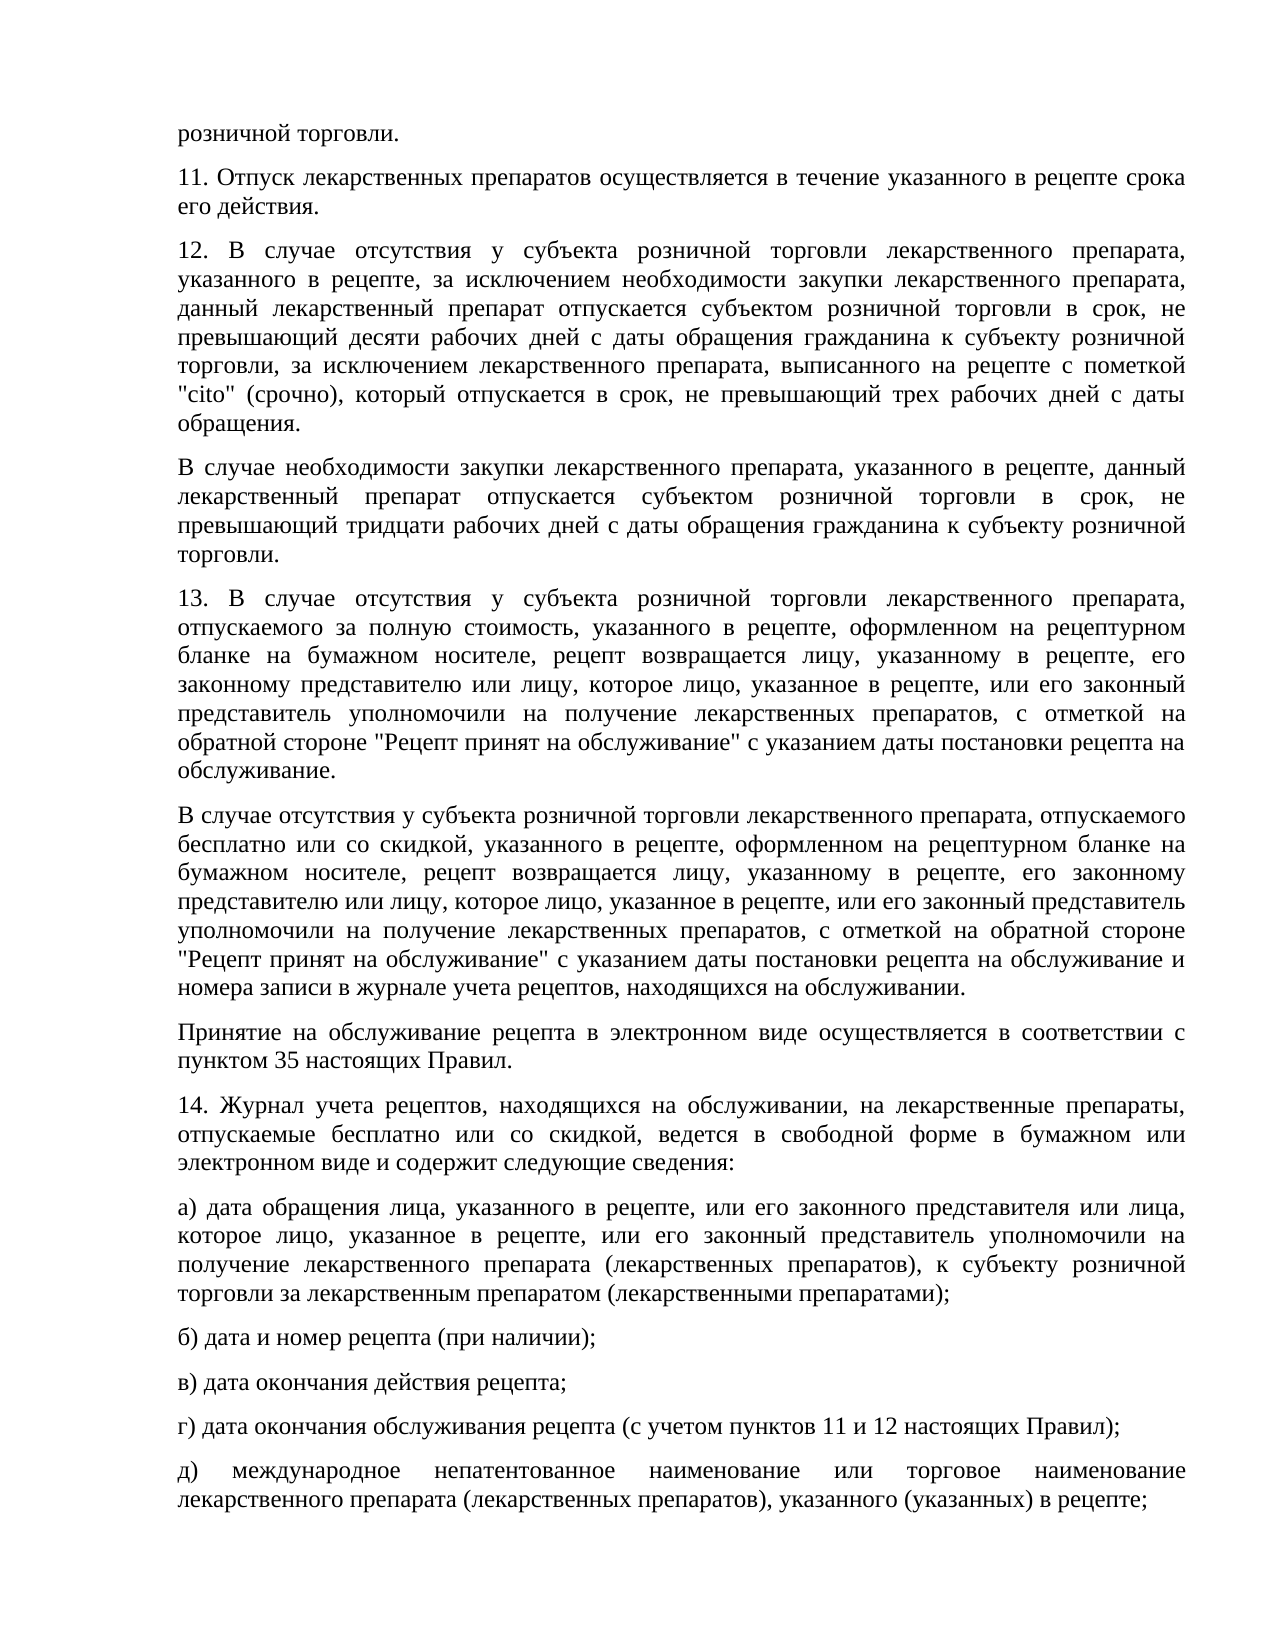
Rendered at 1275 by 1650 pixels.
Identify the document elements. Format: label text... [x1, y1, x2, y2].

text В случае необходимости закупки лекарственного препарата, указанного в рецепте, данный лекарственный препарат отпускается субъектом розничной торговли в срок, не превышающий тридцати рабочих дней с даты обращения гражданина к субъекту розничной торговли. [177, 452, 1186, 567]
text в) дата окончания действия рецепта; [177, 1367, 1186, 1396]
text В случае отсутствия у субъекта розничной торговли лекарственного препарата, отпускаемого бесплатно или со скидкой, указанного в рецепте, оформленном на рецептурном бланке на бумажном носителе, рецепт возвращается лицу, указанному в рецепте, его законному представителю или лицу, которое лицо, указанное в рецепте, или его законный представитель уполномочили на получение лекарственных препаратов, с отметкой на обратной стороне "Рецепт принят на обслуживание" с указанием даты постановки рецепта на обслуживание и номера записи в журнале учета рецептов, находящихся на обслуживании. [177, 800, 1186, 1001]
text 12. В случае отсутствия у субъекта розничной торговли лекарственного препарата, указанного в рецепте, за исключением необходимости закупки лекарственного препарата, данный лекарственный препарат отпускается субъектом розничной торговли в срок, не превышающий десяти рабочих дней с даты обращения гражданина к субъекту розничной торговли, за исключением лекарственного препарата, выписанного на рецепте с пометкой "cito" (срочно), который отпускается в срок, не превышающий трех рабочих дней с даты обращения. [177, 236, 1186, 437]
text а) дата обращения лица, указанного в рецепте, или его законного представителя или лица, которое лицо, указанное в рецепте, или его законный представитель уполномочили на получение лекарственного препарата (лекарственных препаратов), к субъекту розничной торговли за лекарственным препаратом (лекарственными препаратами); [177, 1192, 1186, 1307]
text г) дата окончания обслуживания рецепта (с учетом пунктов 11 и 12 настоящих Правил); [177, 1411, 1186, 1440]
text 14. Журнал учета рецептов, находящихся на обслуживании, на лекарственные препараты, отпускаемые бесплатно или со скидкой, ведется в свободной форме в бумажном или электронном виде и содержит следующие сведения: [177, 1090, 1186, 1176]
text д) международное непатентованное наименование или торговое наименование лекарственного препарата (лекарственных препаратов), указанного (указанных) в рецепте; [177, 1456, 1186, 1513]
text 13. В случае отсутствия у субъекта розничной торговли лекарственного препарата, отпускаемого за полную стоимость, указанного в рецепте, оформленном на рецептурном бланке на бумажном носителе, рецепт возвращается лицу, указанному в рецепте, его законному представителю или лицу, которое лицо, указанное в рецепте, или его законный представитель уполномочили на получение лекарственных препаратов, с отметкой на обратной стороне "Рецепт принят на обслуживание" с указанием даты постановки рецепта на обслуживание. [177, 583, 1186, 784]
text Принятие на обслуживание рецепта в электронном виде осуществляется в соответствии с пунктом 35 настоящих Правил. [177, 1017, 1186, 1074]
text 11. Отпуск лекарственных препаратов осуществляется в течение указанного в рецепте срока его действия. [177, 162, 1186, 220]
text б) дата и номер рецепта (при наличии); [177, 1322, 1186, 1351]
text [177, 118, 1186, 147]
